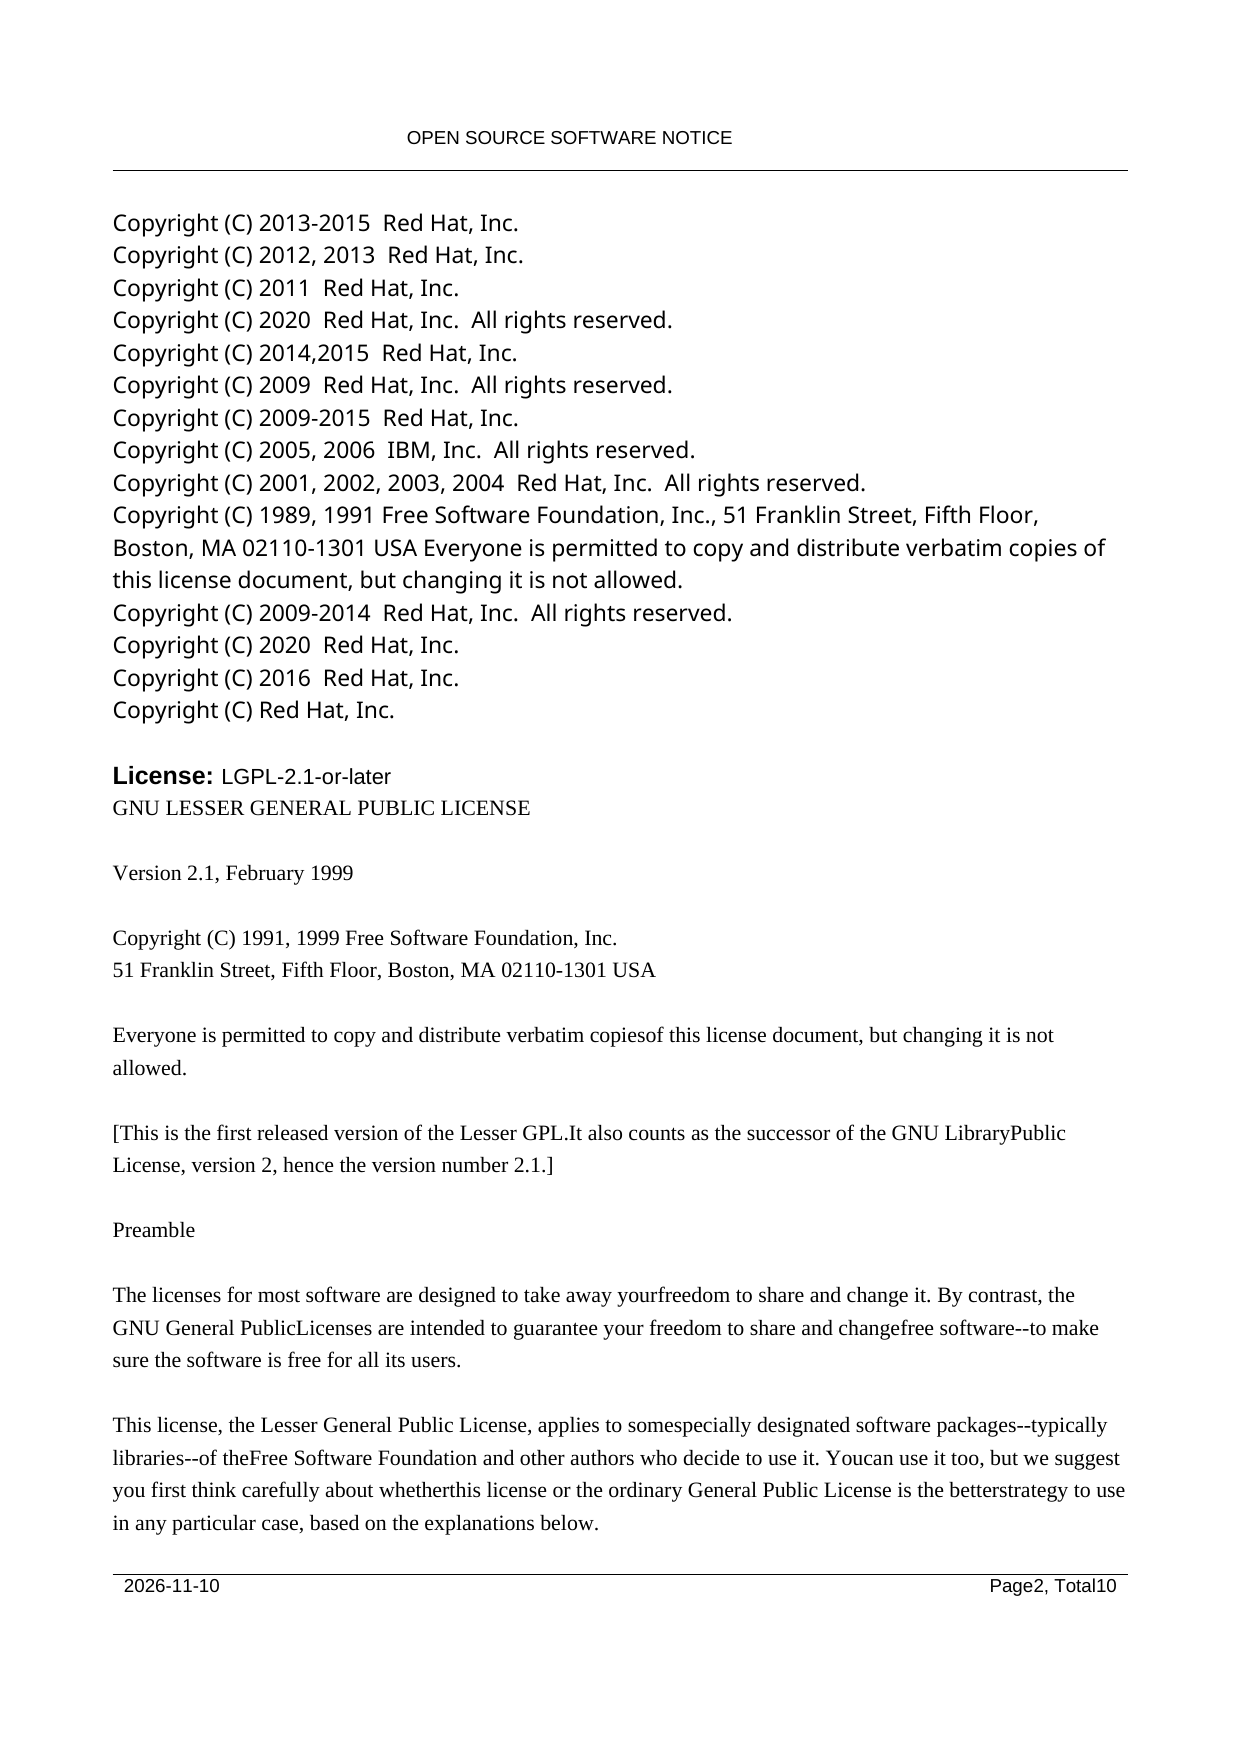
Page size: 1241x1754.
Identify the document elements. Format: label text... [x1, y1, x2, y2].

text GNU LESSER GENERAL PUBLIC LICENSE [112, 791, 1128, 824]
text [112, 206, 1128, 759]
text Version 2.1, February 1999 [112, 856, 1128, 889]
text Copyright (C) 1991, 1999 Free Software Foundation, Inc. [112, 921, 1128, 954]
text This license, the Lesser General Public License, applies to somespecially designated software packages--typically libraries--of theFree Software Foundation and other authors who decide to use it. Youcan use it too, but we suggest you first think carefully about whetherthis license or the ordinary General Public License is the betterstrategy to use in any particular case, based on the explanations below. [112, 1409, 1128, 1539]
text 51 Franklin Street, Fifth Floor, Boston, MA 02110-1301 USA [112, 954, 1128, 986]
text The licenses for most software are designed to take away yourfreedom to share and change it. By contrast, the GNU General PublicLicenses are intended to guarantee your freedom to share and changefree software--to make sure the software is free for all its users. [112, 1279, 1128, 1376]
text [This is the first released version of the Lesser GPL.It also counts as the successor of the GNU LibraryPublic License, version 2, hence the version number 2.1.] [112, 1116, 1128, 1181]
text Everyone is permitted to copy and distribute verbatim copiesof this license document, but changing it is not allowed. [112, 1019, 1128, 1084]
text Preamble [112, 1214, 1128, 1246]
text License: LGPL-2.1-or-later [112, 759, 1128, 791]
